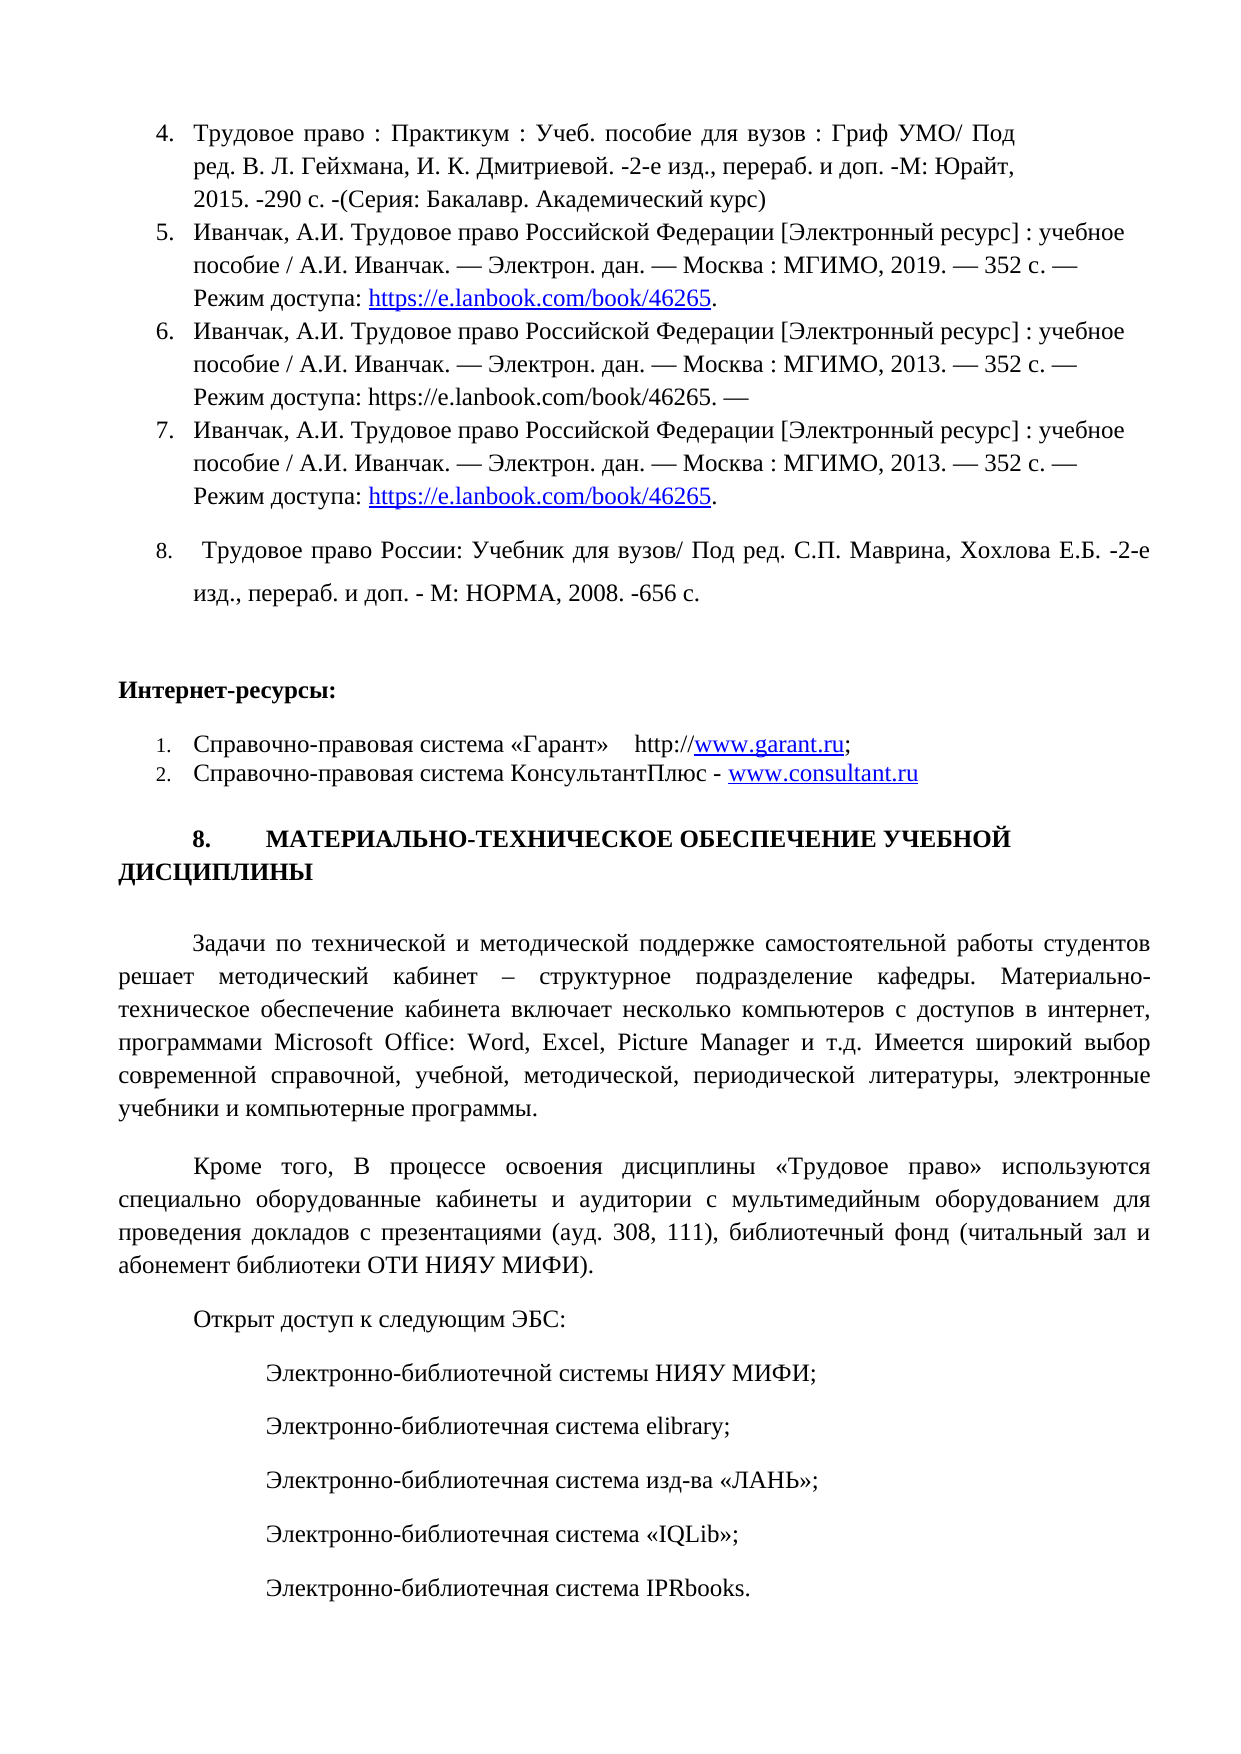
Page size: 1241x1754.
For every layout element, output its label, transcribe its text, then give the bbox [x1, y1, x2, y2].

list Справочно-правовая система КонсультантПлюс - www.consultant.ru [156, 758, 1152, 787]
text 8. МАТЕРИАЛЬНО-ТЕХНИЧЕСКОЕ ОБЕСПЕЧЕНИЕ УЧЕБНОЙ ДИСЦИПЛИНЫ [118, 824, 1152, 886]
text  Электронно-библиотечной системы НИЯУ МИФИ; [118, 1358, 1152, 1386]
text Кроме того, В процессе освоения дисциплины «Трудовое право» используются специально оборудованные кабинеты и аудитории с мультимедийным оборудованием для проведения докладов с презентациями (ауд. 308, 111), библиотечный фонд (читальный зал и абонемент библиотеки ОТИ НИЯУ МИФИ). [118, 1151, 1152, 1279]
text  Электронно-библиотечная система «IQLib»; [118, 1519, 1152, 1548]
list Иванчак, А.И. Трудовое право Российской Федерации [Электронный ресурс] : учебное пособие / А.И. Иванчак. — Электрон. дан. — Москва : МГИМО, 2019. — 352 с. — Режим доступа: https://e.lanbook.com/book/46265. [156, 217, 1152, 312]
list Иванчак, А.И. Трудовое право Российской Федерации [Электронный ресурс] : учебное пособие / А.И. Иванчак. — Электрон. дан. — Москва : МГИМО, 2013. — 352 с. — Режим доступа: https://e.lanbook.com/book/46265. — [156, 316, 1152, 411]
text Задачи по технической и методической поддержке самостоятельной работы студентов решает методический кабинет – структурное подразделение кафедры. Материально-техническое обеспечение кабинета включает несколько компьютеров с доступов в интернет, программами Microsoft Office: Word, Excel, Picture Manager и т.д. Имеется широкий выбор современной справочной, учебной, методической, периодической литературы, электронные учебники и компьютерные программы. [118, 928, 1152, 1122]
text  Электронно-библиотечная система elibrary; [118, 1411, 1152, 1440]
text Открыт доступ к следующим ЭБС: [118, 1304, 1152, 1332]
list Иванчак, А.И. Трудовое право Российской Федерации [Электронный ресурс] : учебное пособие / А.И. Иванчак. — Электрон. дан. — Москва : МГИМО, 2013. — 352 с. — Режим доступа: https://e.lanbook.com/book/46265. [156, 415, 1152, 510]
list Трудовое право : Практикум : Учеб. пособие для вузов : Гриф УМО/ Под ред. В. Л. Гейхмана, И. К. Дмитриевой. -2-е изд., перераб. и доп. -М: Юрайт, 2015. -290 с. -(Серия: Бакалавр. Академический курс) [156, 118, 1016, 213]
text  Электронно-библиотечная система изд-ва «ЛАНЬ»; [118, 1465, 1152, 1494]
text  Электронно-библиотечная система IPRbooks. [118, 1573, 1152, 1602]
list Справочно-правовая система «Гарант» http://www.garant.ru; [156, 729, 1152, 758]
list Трудовое право России: Учебник для вузов/ Под ред. С.П. Маврина, Хохлова Е.Б. -2-е изд., перераб. и доп. - М: НОРМА, 2008. -656 с. [156, 535, 1152, 607]
text Интернет-ресурсы: [118, 675, 1152, 704]
